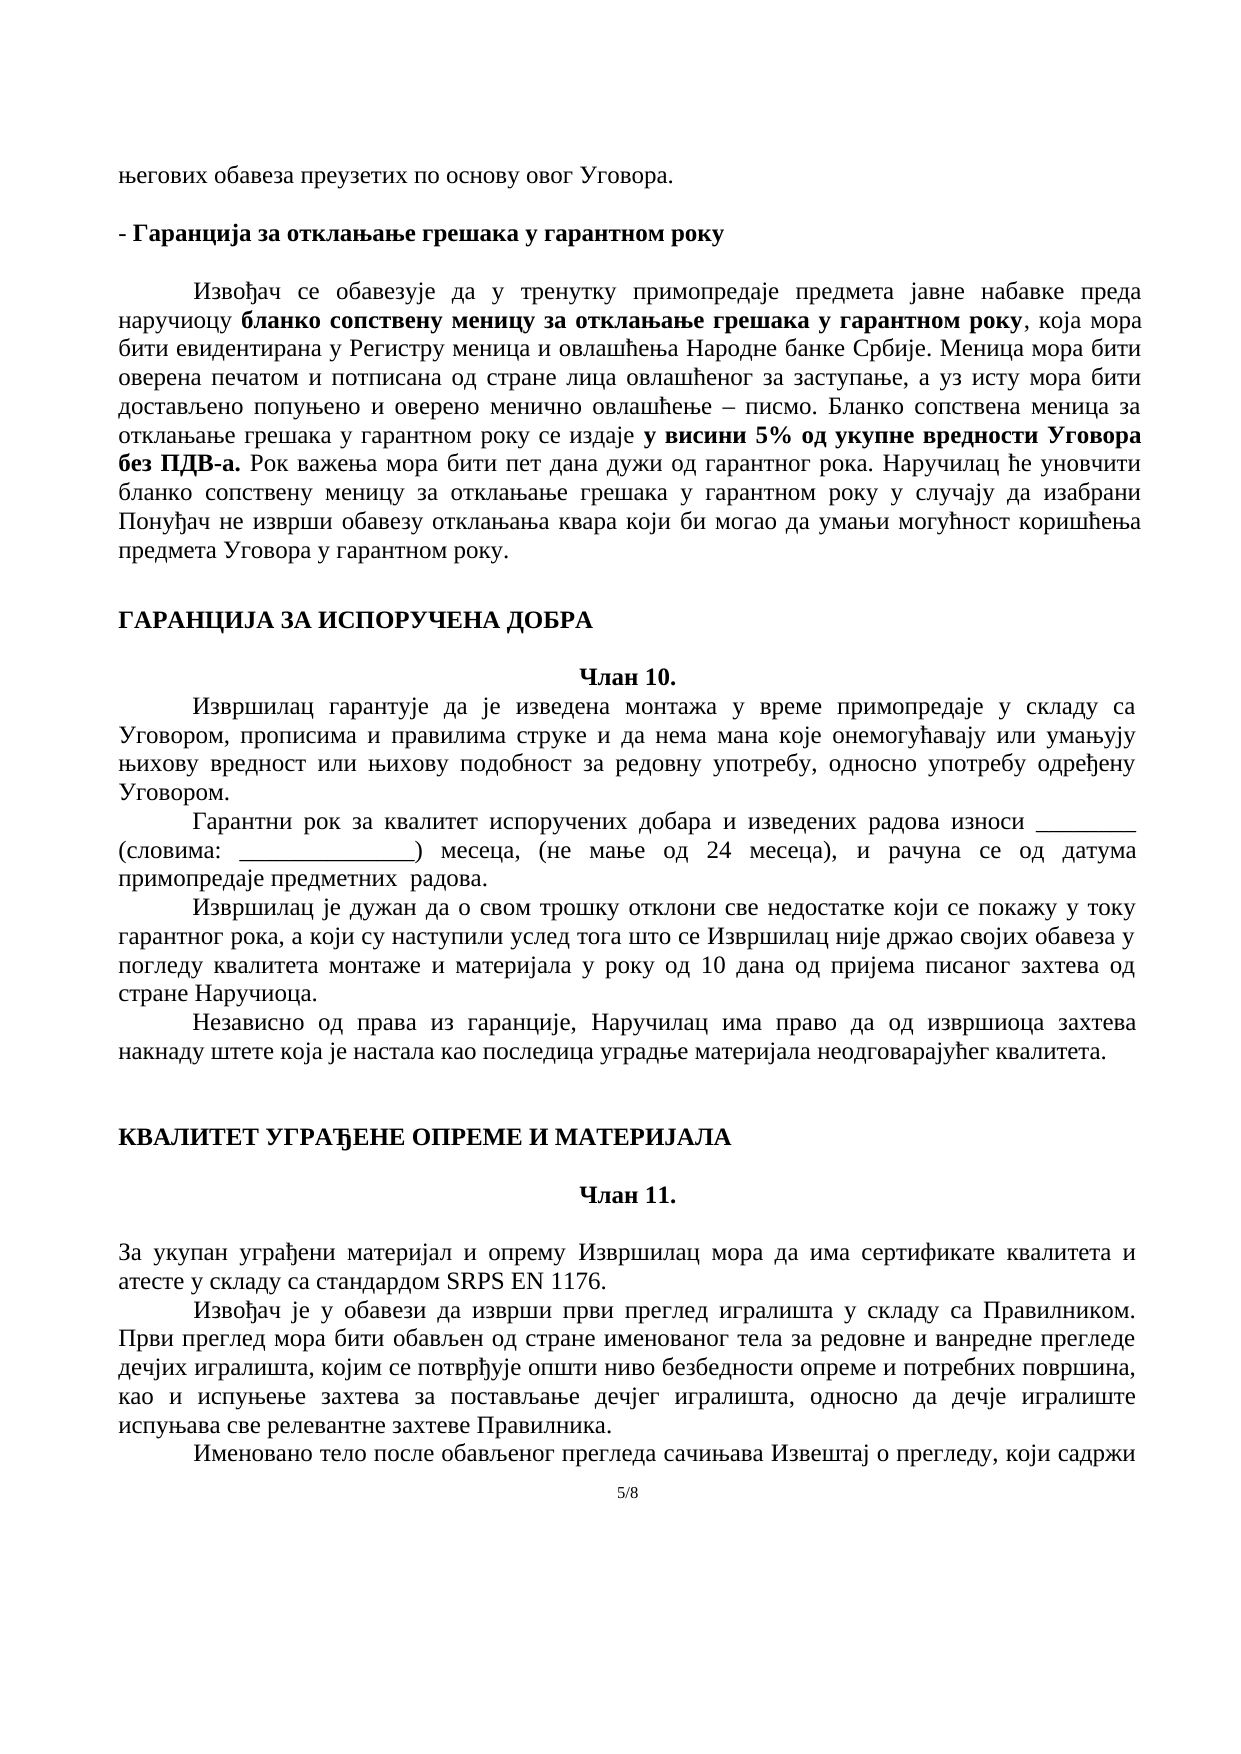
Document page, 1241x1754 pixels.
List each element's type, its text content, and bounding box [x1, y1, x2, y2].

text - Гаранција за отклањање грешака у гарантном року [118, 218, 1127, 247]
text ГАРАНЦИЈА ЗА ИСПОРУЧЕНА ДОБРА [118, 605, 1137, 633]
text Независно од права из гаранције, Наручилац има право да од извршиоца захтева накнаду штете која је настала као последица уградње материјала неодговарајућег квалитета. [118, 1007, 1137, 1065]
text Извршилац је дужан да о свом трошку отклони све недостатке који се покажу у току гарантног рока, а који су наступили услед тога што се Извршилац није држао својих обавеза у погледу квалитета монтаже и материјала у року од 10 дана од пријема писаног захтева од стране Наручиоца. [118, 892, 1137, 1007]
text Извршилац гарантује да је изведена монтажа у време примопредаје у складу са Уговором, прописима и правилима струке и да нема мана које онемогућавају или умањују њихову вредност или њихову подобност за редовну употребу, односно употребу одређену Уговором. [118, 691, 1137, 806]
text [118, 160, 1142, 189]
text За укупан уграђени материјал и опрему Извршилац мора да има сертификате квалитета и атесте у складу са стандардом SRPS EN 1176. [118, 1237, 1137, 1295]
text Гарантни рок за квалитет испоручених добара и изведених радова износи ________ (словима: ______________) месеца, (не мање од 24 месеца), и рачуна се од датума примопредаје предметних радова. [118, 806, 1137, 892]
text Члан 11. [118, 1180, 1137, 1208]
text Извођач је у обавези да изврши први преглед игралишта у складу са Правилником. Први преглед мора бити обављен од стране именованог тела за редовне и ванредне прегледе дечјих игралишта, којим се потврђује општи ниво безбедности опреме и потребних површина, као и испуњење захтева за постављање дечјег игралишта, односно да дечје игралиште испуњава све релевантне захтеве Правилника. [118, 1295, 1137, 1438]
text Извођач се обавезује да у тренутку примопредаје предмета јавне набавке преда наручиоцу бланко сопствену меницу за отклањање грешака у гарантном року, која мора бити евидентирана у Регистру меница и овлашћења Народне банке Србије. Меница мора бити оверена печатом и потписана од стране лица овлашћеног за заступање, а уз исту мора бити достављено попуњено и оверено менично овлашћење – писмо. Бланко сопствена меница за отклањање грешака у гарантном року се издаје у висини 5% од укупне вредности Уговора без ПДВ-a. Рок важења мора бити пет дана дужи од гарантног рока. Наручилац ће уновчити бланко сопствену меницу за отклањање грешака у гарантном року у случају да изабрани Понуђач не изврши обавезу отклањања квара који би могао да умањи могућност коришћења предмета Уговора у гарантном року. [118, 276, 1142, 563]
text Члан 10. [118, 662, 1137, 691]
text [118, 1438, 1137, 1467]
text КВАЛИТЕТ УГРАЂЕНЕ ОПРЕМЕ И МАТЕРИЈАЛА [118, 1122, 1137, 1151]
